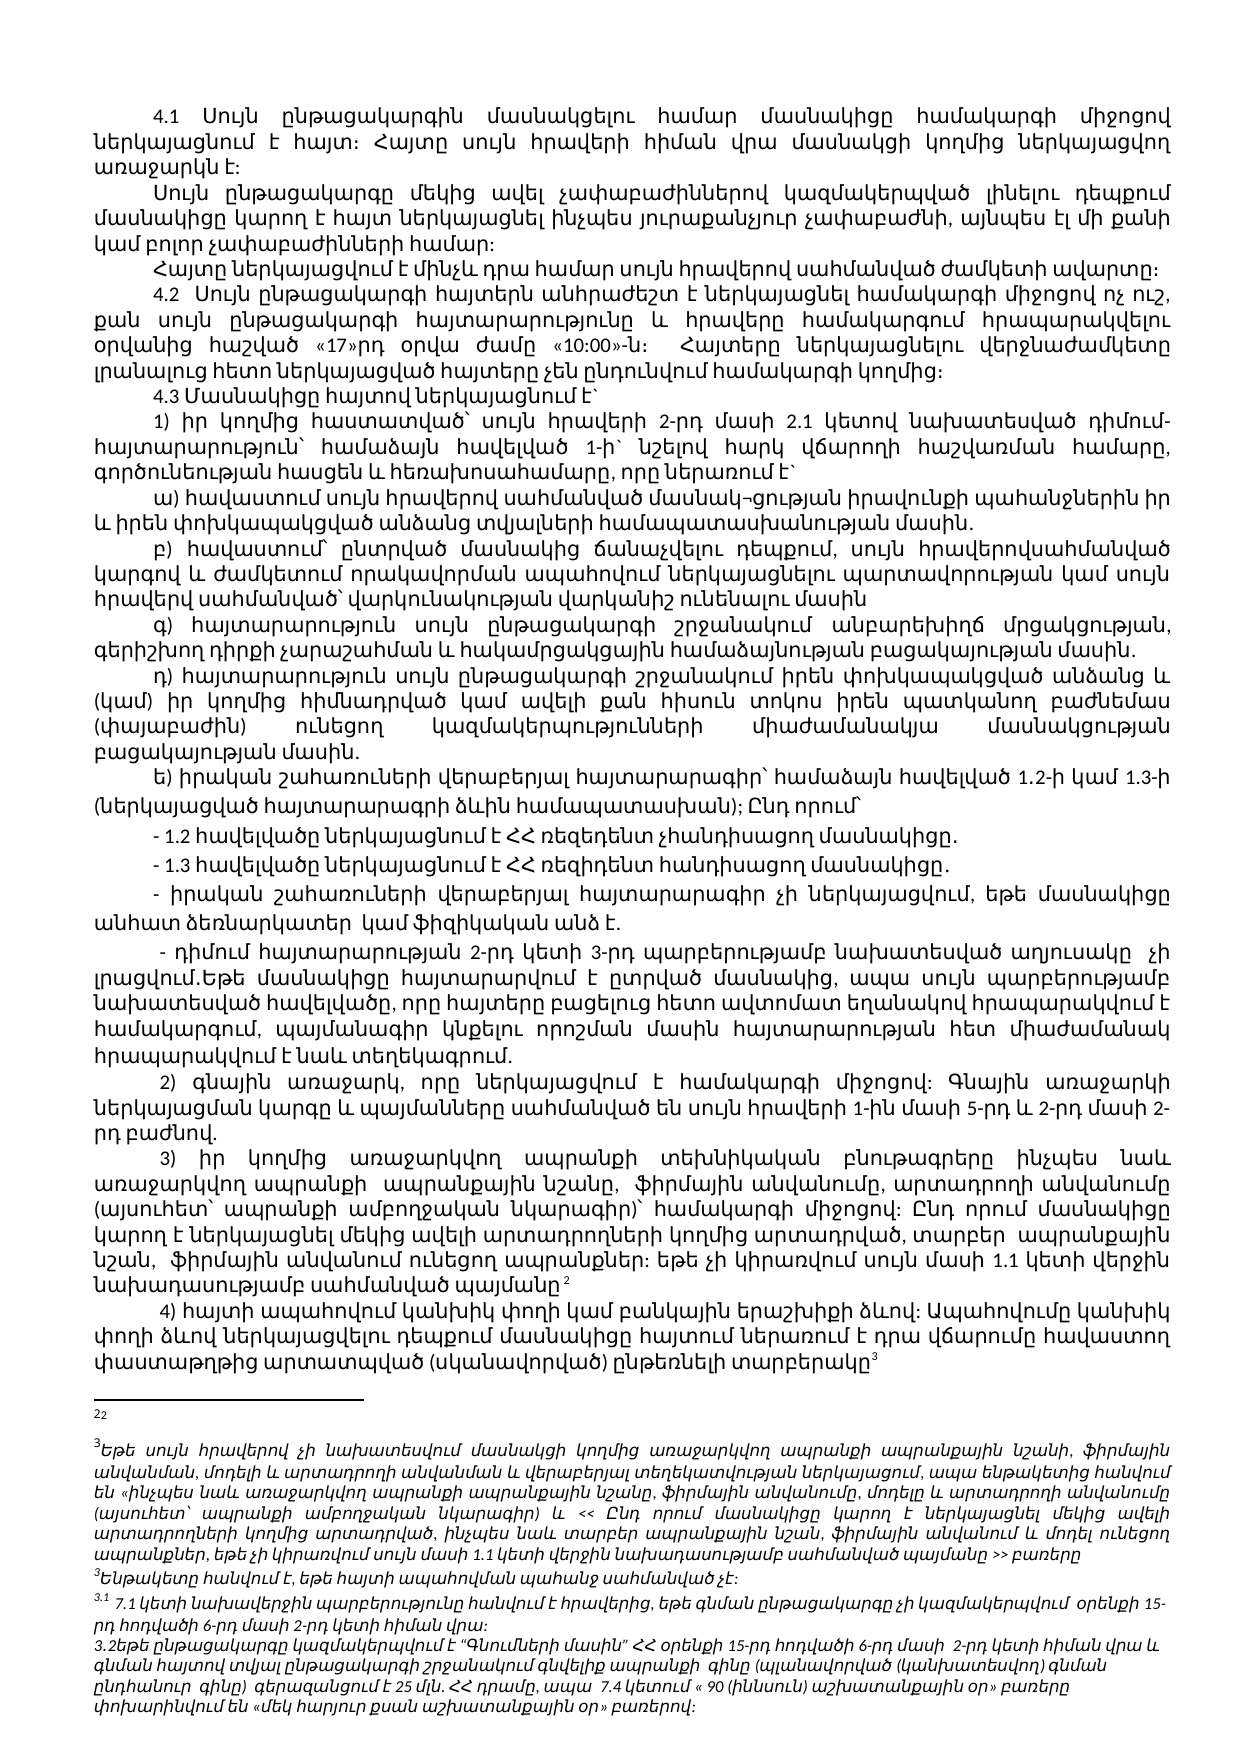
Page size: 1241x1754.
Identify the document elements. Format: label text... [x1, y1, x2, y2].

text 2) գնային առաջարկ, որը ներկայացվում է համակարգի միջոցով: Գնային առաջարկի ներկայացման կարգը և պայմանները սահմանված են սույն հրավերի 1-ին մասի 5-րդ և 2-րդ մասի 2-րդ բաժնով. [94, 1069, 1171, 1146]
text 1) իր կողմից հաստատված՝ սույն հրավերի 2-րդ մասի 2.1 կետով նախատեսված դիմում-հայտարարություն՝ համաձայն հավելված 1-ի` նշելով հարկ վճարողի հաշվառման համարը, գործունեության հասցեն և հեռախոսահամարը, որը ներառում է` [94, 409, 1171, 485]
text - դիմում հայտարարության 2-րդ կետի 3-րդ պարբերությամբ նախատեսված աղյուսակը չի լրացվում․Եթե մասնակիցը հայտարարվում է ըտրված մասնակից, ապա սույն պարբերությամբ նախատեսված հավելվածը, որը հայտերը բացելուց հետո ավտոմատ եղանակով հրապարակվում է համակարգում, պայմանագիր կնքելու որոշման մասին հայտարարության հետ միաժամանակ հրապարակվում է նաև տեղեկագրում. [94, 939, 1171, 1069]
text Սույն ընթացակարգը մեկից ավել չափաբաժիններով կազմակերպված լինելու դեպքում մասնակիցը կարող է հայտ ներկայացնել ինչպես յուրաքանչյուր չափաբաժնի, այնպես էլ մի քանի կամ բոլոր չափաբաժինների համար: [94, 180, 1171, 256]
text 3) իր կողմից առաջարկվող ապրանքի տեխնիկական բնութագրերը ինչպես նաև առաջարկվող ապրանքի ապրանքային նշանը, ֆիրմային անվանումը, արտադրողի անվանումը (այսուհետ՝ ապրանքի ամբողջական նկարագիր)՝ համակարգի միջոցով: Ընդ որում մասնակիցը կարող է ներկայացնել մեկից ավելի արտադրողների կողմից արտադրված, տարբեր ապրանքային նշան, ֆիրմային անվանում ունեցող ապրանքներ: եթե չի կիրառվում սույն մասի 1.1 կետի վերջին նախադասությամբ սահմանված պայմանը 2 [94, 1146, 1171, 1298]
text 4.1 Սույն ընթացակարգին մասնակցելու համար մասնակիցը համակարգի միջոցով ներկայացնում է հայտ։ Հայտը սույն հրավերի հիման վրա մասնակցի կողմից ներկայացվող առաջարկն է: [94, 104, 1171, 180]
text 4) հայտի ապահովում կանխիկ փողի կամ բանկային երաշխիքի ձևով: Ապահովումը կանխիկ փողի ձևով ներկայացվելու դեպքում մասնակիցը հայտում ներառում է դրա վճարումը հավաստող փաստաթղթից արտատպված (սկանավորված) ընթեռնելի տարբերակը3 [94, 1298, 1171, 1374]
text բ) հավաստում՝ ընտրված մասնակից ճանաչվելու դեպքում, սույն հրավերովսահմանված կարգով և ժամկետում որակավորման ապահովում ներկայացնելու պարտավորության կամ սույն հրավերվ սահմանված՝ վարկունակության վարկանիշ ունենալու մասին [94, 536, 1171, 612]
text ե) իրական շահառուների վերաբերյալ հայտարարագիր՝ համաձայն հավելված 1․2-ի կամ 1.3-ի (ներկայացված հայտարարագրի ձևին համապատասխան); Ընդ որում՝ [94, 764, 1171, 819]
text 4.2 Սույն ընթացակարգի հայտերն անհրաժեշտ է ներկայացնել համակարգի միջոցով ոչ ուշ, քան սույն ընթացակարգի հայտարարությունը և հրավերը համակարգում հրապարակվելու օրվանից հաշված «17»րդ օրվա ժամը «10:00»-ն։ Հայտերը ներկայացնելու վերջնաժամկետը լրանալուց հետո ներկայացված հայտերը չեն ընդունվում համակարգի կողմից։ [94, 282, 1171, 383]
text 4.3 Մասնակիցը հայտով ներկայացնում է` [94, 383, 1171, 409]
text գ) հայտարարություն սույն ընթացակարգի շրջանակում անբարեխիղճ մրցակցության, գերիշխող դիրքի չարաշահման և հակամրցակցային համաձայնության բացակայության մասին. [94, 612, 1171, 663]
text - իրական շահառուների վերաբերյալ հայտարարագիր չի ներկայացվում, եթե մասնակիցը անհատ ձեռնարկատեր կամ ֆիզիկական անձ է. [94, 881, 1171, 936]
text Հայտը ներկայացվում է մինչև դրա համար սույն հրավերով սահմանված ժամկետի ավարտը։ [94, 256, 1171, 282]
text ա) հավաստում սույն հրավերով սահմանված մասնակ¬ցության իրավունքի պահանջներին իր և իրեն փոխկապակցված անձանց տվյալների համապատասխանության մասին. [94, 485, 1171, 536]
text - 1.3 հավելվածը ներկայացնում է ՀՀ ռեզիդենտ հանդիսացող մասնակիցը․ [94, 852, 1171, 877]
text դ) հայտարարություն սույն ընթացակարգի շրջանակում իրեն փոխկապակցված անձանց և (կամ) իր կողմից հիմնադրված կամ ավելի քան հիսուն տոկոս իրեն պատկանող բաժնեմաս (փայաբաժին) ունեցող կազմակերպությունների միաժամանակյա մասնակցության բացակայության մասին. [94, 663, 1171, 764]
text - 1.2 հավելվածը ներկայացնում է ՀՀ ռեզեդենտ չհանդիսացող մասնակիցը․ [94, 823, 1171, 848]
